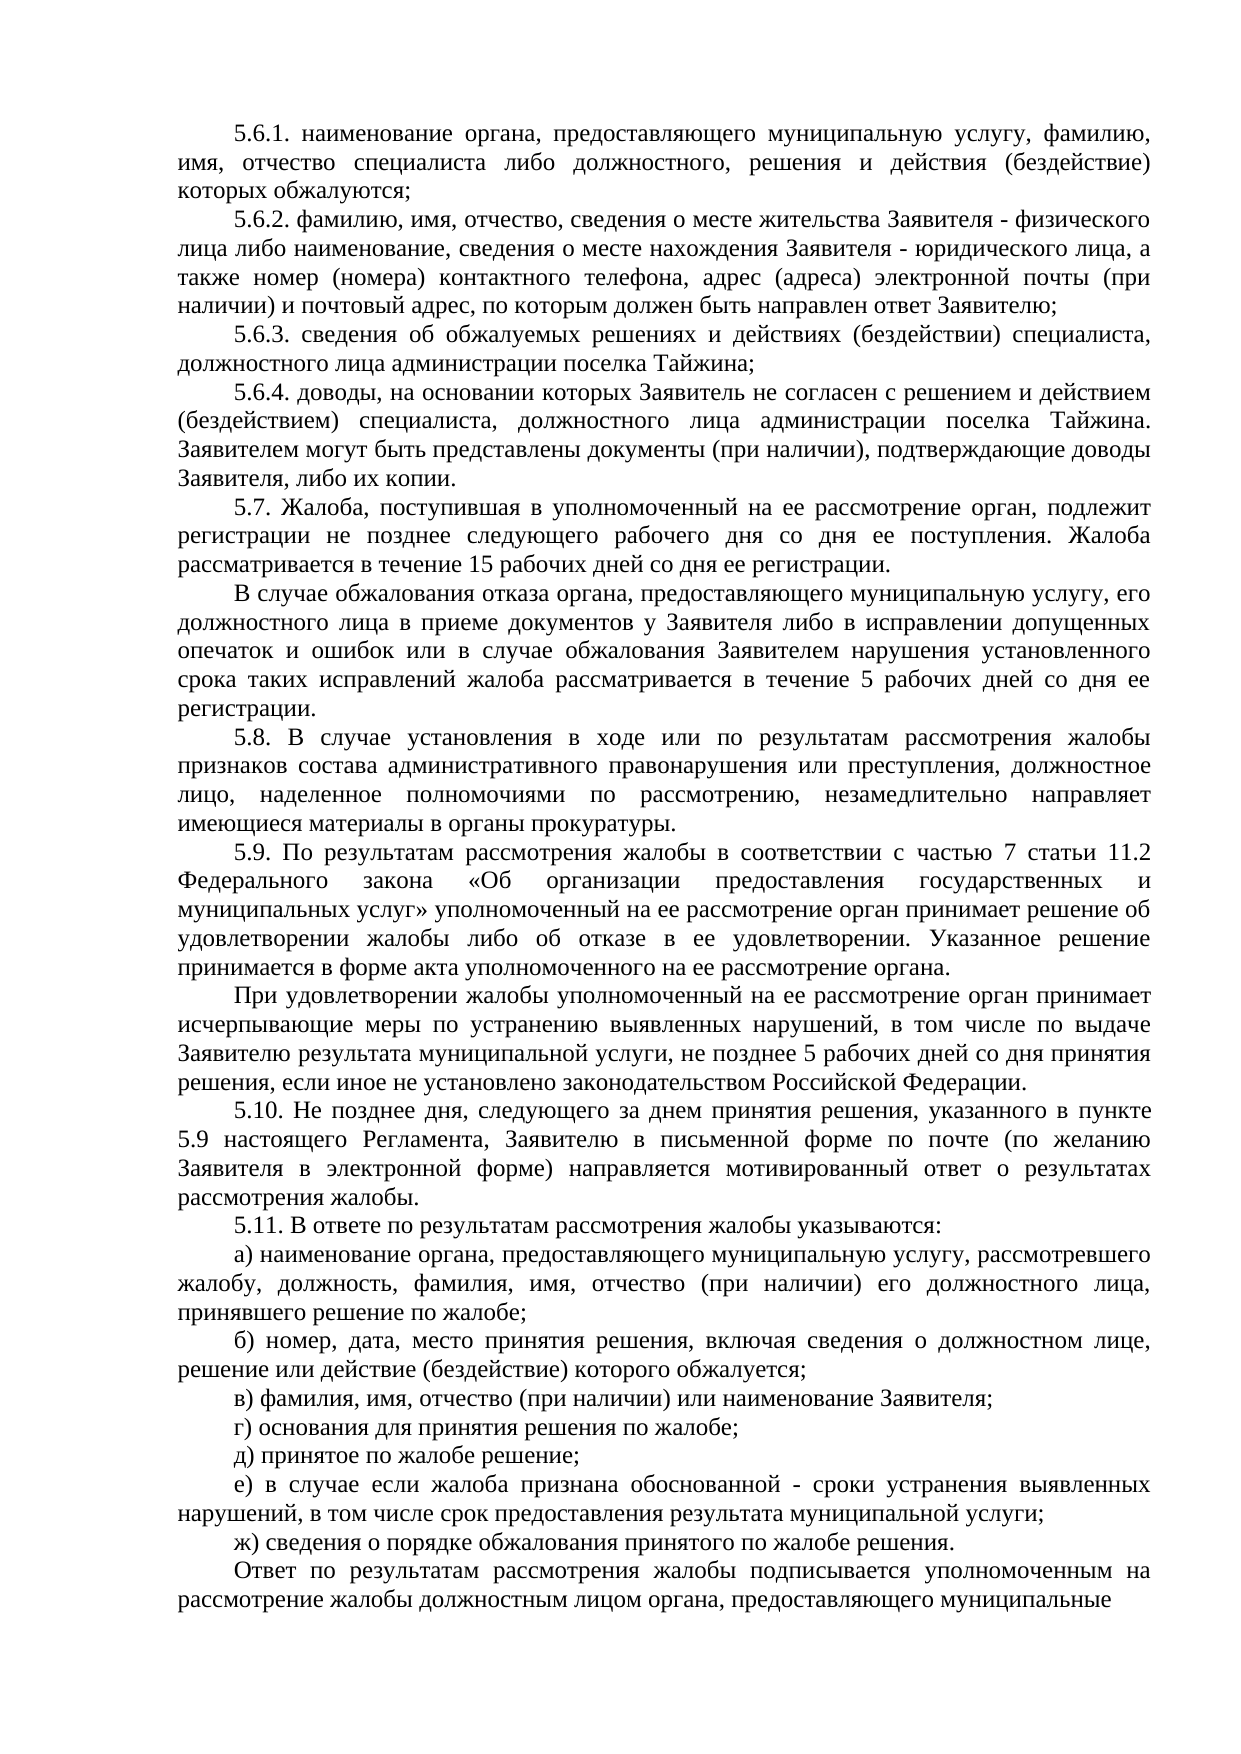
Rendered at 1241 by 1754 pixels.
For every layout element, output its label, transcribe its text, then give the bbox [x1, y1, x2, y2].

text 5.6.2. фамилию, имя, отчество, сведения о месте жительства Заявителя - физического лица либо наименование, сведения о месте нахождения Заявителя - юридического лица, а также номер (номера) контактного телефона, адрес (адреса) электронной почты (при наличии) и почтовый адрес, по которым должен быть направлен ответ Заявителю; [177, 204, 1152, 319]
text е) в случае если жалоба признана обоснованной - сроки устранения выявленных нарушений, в том числе срок предоставления результата муниципальной услуги; [177, 1469, 1152, 1527]
text При удовлетворении жалобы уполномоченный на ее рассмотрение орган принимает исчерпывающие меры по устранению выявленных нарушений, в том числе по выдаче Заявителю результата муниципальной услуги, не позднее 5 рабочих дней со дня принятия решения, если иное не установлено законодательством Российской Федерации. [177, 981, 1152, 1096]
text г) основания для принятия решения по жалобе; [177, 1412, 1152, 1441]
text 5.6.3. сведения об обжалуемых решениях и действиях (бездействии) специалиста, должностного лица администрации поселка Тайжина; [177, 319, 1152, 377]
text б) номер, дата, место принятия решения, включая сведения о должностном лице, решение или действие (бездействие) которого обжалуется; [177, 1326, 1152, 1383]
text в) фамилия, имя, отчество (при наличии) или наименование Заявителя; [177, 1383, 1152, 1412]
text 5.6.4. доводы, на основании которых Заявитель не согласен с решением и действием (бездействием) специалиста, должностного лица администрации поселка Тайжина. Заявителем могут быть представлены документы (при наличии), подтверждающие доводы Заявителя, либо их копии. [177, 377, 1152, 492]
text 5.8. В случае установления в ходе или по результатам рассмотрения жалобы признаков состава административного правонарушения или преступления, должностное лицо, наделенное полномочиями по рассмотрению, незамедлительно направляет имеющиеся материалы в органы прокуратуры. [177, 722, 1152, 837]
text д) принятое по жалобе решение; [177, 1441, 1152, 1469]
text ж) сведения о порядке обжалования принятого по жалобе решения. [177, 1527, 1152, 1556]
text а) наименование органа, предоставляющего муниципальную услугу, рассмотревшего жалобу, должность, фамилия, имя, отчество (при наличии) его должностного лица, принявшего решение по жалобе; [177, 1239, 1152, 1326]
text 5.11. В ответе по результатам рассмотрения жалобы указываются: [177, 1211, 1152, 1239]
text 5.9. По результатам рассмотрения жалобы в соответствии с частью 7 статьи 11.2 Федерального закона «Об организации предоставления государственных и муниципальных услуг» уполномоченный на ее рассмотрение орган принимает решение об удовлетворении жалобы либо об отказе в ее удовлетворении. Указанное решение принимается в форме акта уполномоченного на ее рассмотрение органа. [177, 837, 1152, 981]
text 5.6.1. наименование органа, предоставляющего муниципальную услугу, фамилию, имя, отчество специалиста либо должностного, решения и действия (бездействие) которых обжалуются; [177, 118, 1152, 204]
text 5.10. Не позднее дня, следующего за днем принятия решения, указанного в пункте 5.9 настоящего Регламента, Заявителю в письменной форме по почте (по желанию Заявителя в электронной форме) направляется мотивированный ответ о результатах рассмотрения жалобы. [177, 1096, 1152, 1211]
text В случае обжалования отказа органа, предоставляющего муниципальную услугу, его должностного лица в приеме документов у Заявителя либо в исправлении допущенных опечаток и ошибок или в случае обжалования Заявителем нарушения установленного срока таких исправлений жалоба рассматривается в течение 5 рабочих дней со дня ее регистрации. [177, 578, 1152, 722]
text Ответ по результатам рассмотрения жалобы подписывается уполномоченным на рассмотрение жалобы должностным лицом органа, предоставляющего муниципальные [177, 1556, 1152, 1613]
text 5.7. Жалоба, поступившая в уполномоченный на ее рассмотрение орган, подлежит регистрации не позднее следующего рабочего дня со дня ее поступления. Жалоба рассматривается в течение 15 рабочих дней со дня ее регистрации. [177, 492, 1152, 578]
